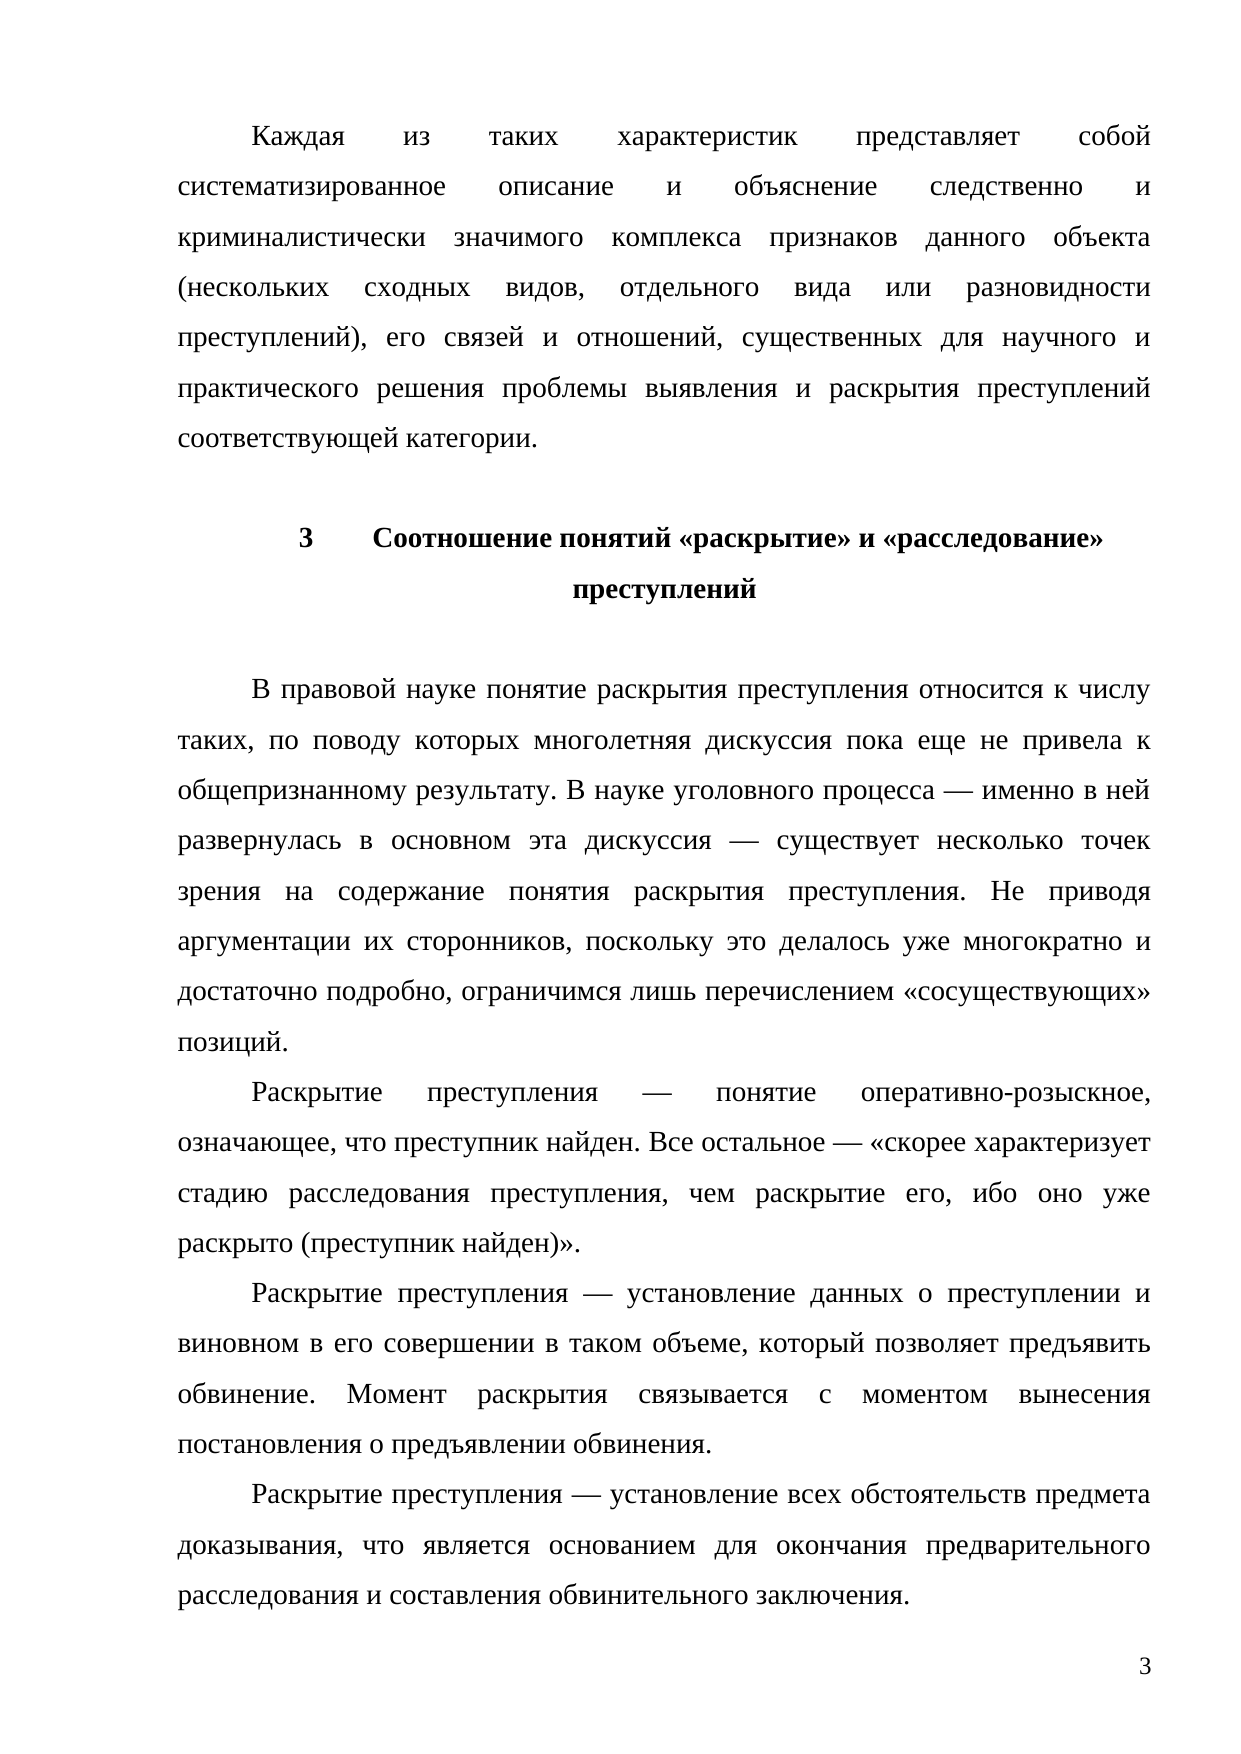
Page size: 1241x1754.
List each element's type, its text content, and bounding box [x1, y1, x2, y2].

text Раскрытие преступления — установление данных о преступлении и виновном в его совершении в таком объеме, который позволяет предъявить обвинение. Момент раскрытия связывается с моментом вынесения постановления о предъявлении обвинения. [177, 1275, 1152, 1460]
text Каждая из таких характеристик представляет собой систематизированное описание и объяснение следственно и криминалистически значимого комплекса признаков данного объекта (нескольких сходных видов, отдельного вида или разновидности преступлений), его связей и отношений, существенных для научного и практического решения проблемы выявления и раскрытия преступлений соответствующей категории. [177, 118, 1152, 453]
list Соотношение понятий «раскрытие» и «расследование» преступлений [177, 521, 1152, 604]
text В правовой науке понятие раскрытия преступления относится к числу таких, по поводу которых многолетняя дискуссия пока еще не привела к общепризнанному результату. В науке уголовного процесса — именно в ней развернулась в основном эта дискуссия — существует несколько точек зрения на содержание понятия раскрытия преступления. Не приводя аргументации их сторонников, поскольку это делалось уже многократно и достаточно подробно, ограничимся лишь перечислением «сосуществующих» позиций. [177, 672, 1152, 1057]
text Раскрытие преступления — понятие оперативно-розыскное, означающее, что преступник найден. Все остальное — «скорее характеризует стадию расследования преступления, чем раскрытие его, ибо оно уже раскрыто (преступник найден)». [177, 1074, 1152, 1258]
text Раскрытие преступления — установление всех обстоятельств предмета доказывания, что является основанием для окончания предварительного расследования и составления обвинительного заключения. [177, 1477, 1152, 1611]
